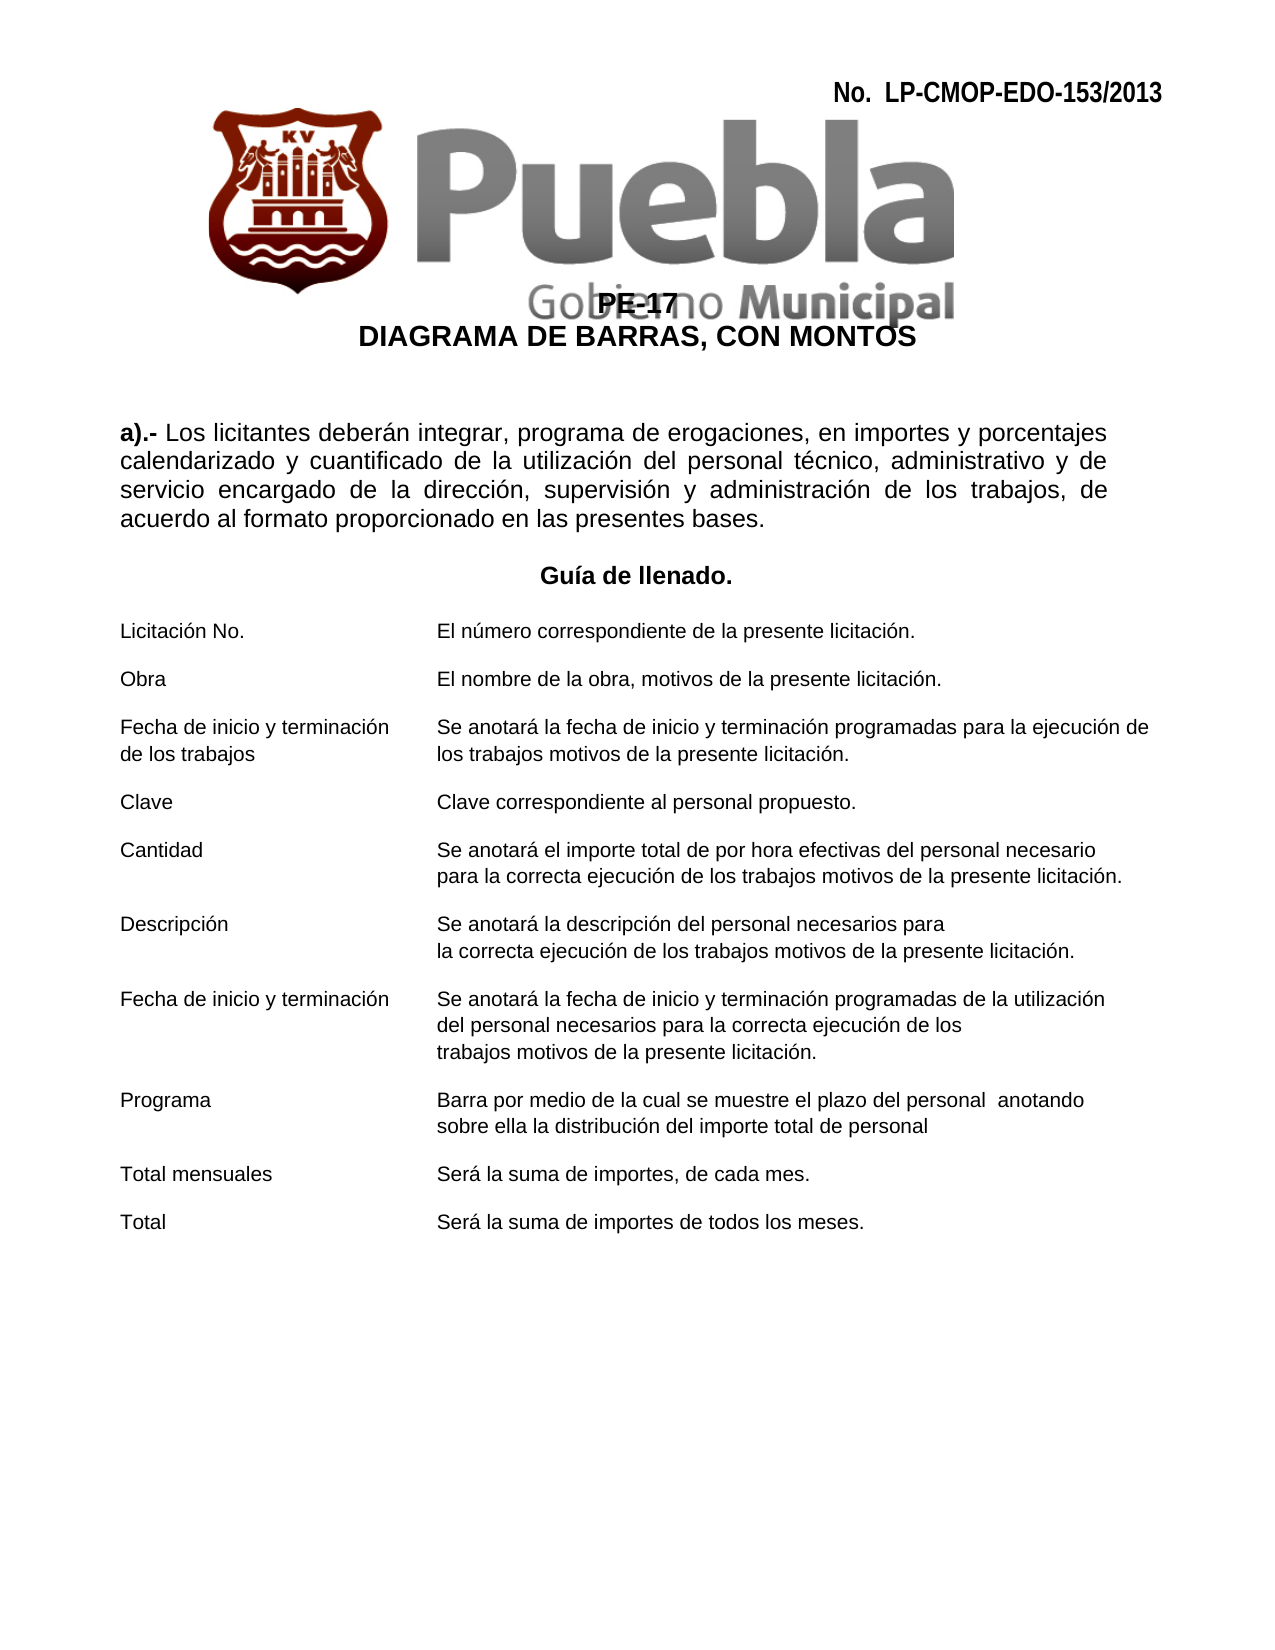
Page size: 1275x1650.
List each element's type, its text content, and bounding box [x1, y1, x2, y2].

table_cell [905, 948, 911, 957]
picture [208, 108, 954, 286]
text DIAGRAMA DE BARRAS, CON MONTOS [112, 319, 1162, 353]
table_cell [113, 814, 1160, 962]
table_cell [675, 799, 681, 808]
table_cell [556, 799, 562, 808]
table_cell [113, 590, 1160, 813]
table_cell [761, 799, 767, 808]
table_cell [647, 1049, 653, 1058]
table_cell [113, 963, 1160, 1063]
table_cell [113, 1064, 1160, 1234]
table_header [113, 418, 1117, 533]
text PE-17 [112, 286, 1162, 319]
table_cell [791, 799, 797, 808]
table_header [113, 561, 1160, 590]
